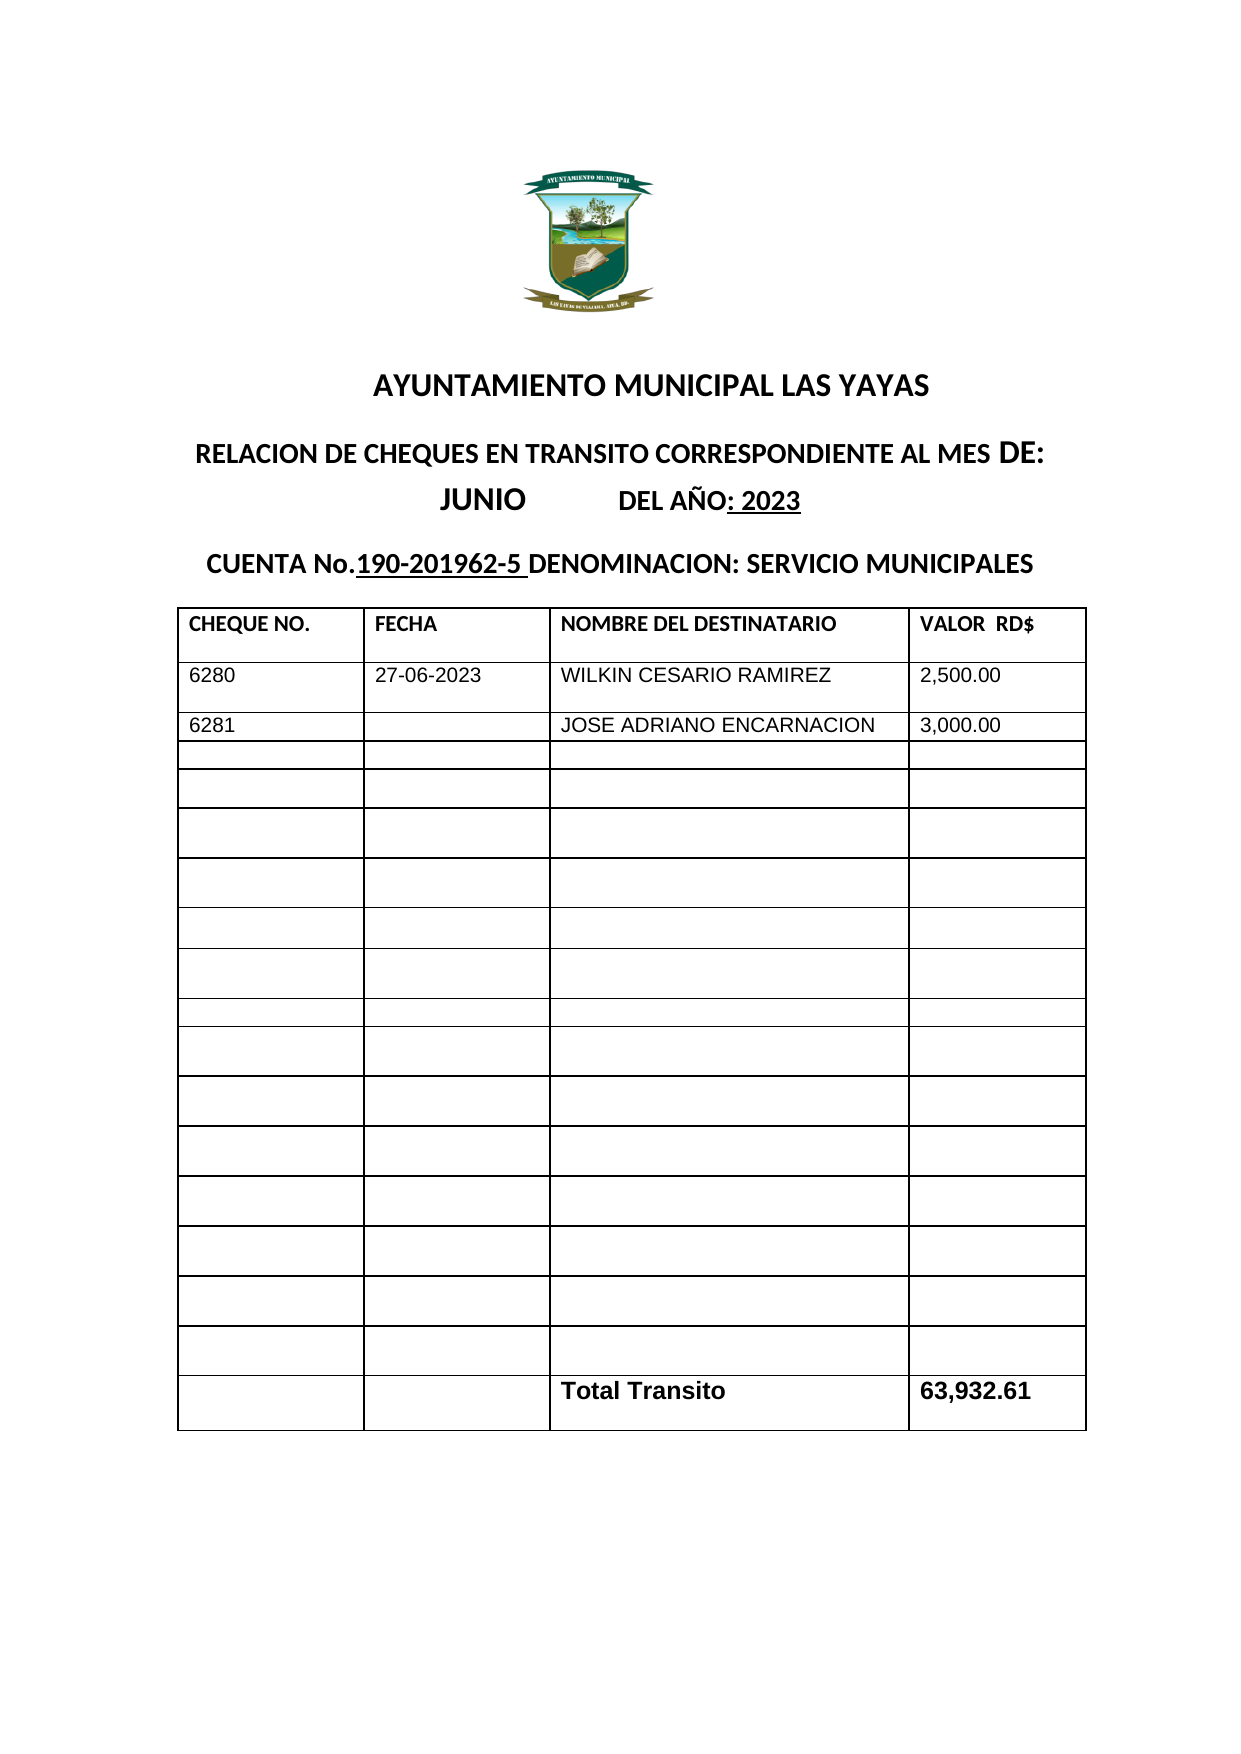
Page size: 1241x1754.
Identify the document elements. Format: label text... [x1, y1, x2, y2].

table_cell [365, 742, 549, 768]
table_cell 6281 [179, 713, 363, 740]
table_cell [551, 999, 908, 1026]
table_cell [910, 1327, 1085, 1375]
table_cell [365, 713, 549, 740]
table_cell [179, 770, 363, 807]
table_cell [551, 770, 908, 807]
table_cell [910, 859, 1085, 907]
table_cell [179, 809, 363, 857]
table_cell 6280 [179, 663, 363, 712]
table_cell [365, 949, 549, 997]
table_cell [551, 742, 908, 768]
table_cell [365, 809, 549, 857]
table_header FECHA [365, 609, 549, 662]
table_cell [910, 1077, 1085, 1125]
table_cell 3,000.00 [910, 713, 1085, 740]
table_cell [551, 1077, 908, 1125]
table_cell [179, 1077, 363, 1125]
table_cell [551, 1127, 908, 1175]
table_cell [179, 949, 363, 997]
table_cell [365, 1277, 549, 1325]
table_cell 27-06-2023 [365, 663, 549, 712]
table_cell [365, 1027, 549, 1075]
table_cell [910, 809, 1085, 857]
text AYUNTAMIENTO MUNICIPAL LAS YAYAS [177, 363, 1063, 404]
table_cell 2,500.00 [910, 663, 1085, 712]
table_cell [179, 1277, 363, 1325]
table_cell [179, 1127, 363, 1175]
table_cell [179, 742, 363, 768]
table_cell [910, 949, 1085, 997]
table_cell [551, 1327, 908, 1375]
table_cell [910, 1277, 1085, 1325]
table_cell JOSE ADRIANO ENCARNACION [551, 713, 908, 740]
table_cell [179, 1027, 363, 1075]
table_cell [551, 1277, 908, 1325]
text RELACION DE CHEQUES EN TRANSITO CORRESPONDIENTE AL MES DE: JUNIO DEL AÑO: 2023 [177, 431, 1063, 519]
table_cell [179, 1327, 363, 1375]
text CUENTA No.190-201962-5 DENOMINACION: SERVICIO MUNICIPALES [177, 546, 1063, 581]
table_header CHEQUE NO. [179, 609, 363, 662]
table_cell [365, 770, 549, 807]
table_cell [179, 1177, 363, 1225]
table_cell [551, 809, 908, 857]
table_cell [910, 742, 1085, 768]
table_cell [365, 859, 549, 907]
table_cell Total Transito [551, 1376, 908, 1430]
table_cell [365, 1376, 549, 1430]
table_cell [179, 999, 363, 1026]
table_cell [179, 908, 363, 947]
table_cell [551, 1227, 908, 1275]
table_cell [365, 1127, 549, 1175]
table_cell [910, 999, 1085, 1026]
table_cell [551, 1027, 908, 1075]
table_cell [365, 1327, 549, 1375]
table_cell [551, 1177, 908, 1225]
table_cell [910, 908, 1085, 947]
table_cell [910, 1227, 1085, 1275]
table_cell [365, 999, 549, 1026]
table_cell [365, 908, 549, 947]
table_cell [910, 1177, 1085, 1225]
picture [492, 147, 682, 337]
table_cell [551, 949, 908, 997]
table_cell [179, 1376, 363, 1430]
table_cell 63,932.61 [910, 1376, 1085, 1430]
table_cell [365, 1177, 549, 1225]
table_cell [551, 859, 908, 907]
table_cell [551, 908, 908, 947]
table_cell WILKIN CESARIO RAMIREZ [551, 663, 908, 712]
table_cell [365, 1227, 549, 1275]
table_header NOMBRE DEL DESTINATARIO [551, 609, 908, 662]
table_cell [365, 1077, 549, 1125]
table_cell [910, 770, 1085, 807]
table_cell [910, 1127, 1085, 1175]
table_cell [910, 1027, 1085, 1075]
table_cell [179, 859, 363, 907]
table_header VALOR RD$ [910, 609, 1085, 662]
table_cell [179, 1227, 363, 1275]
